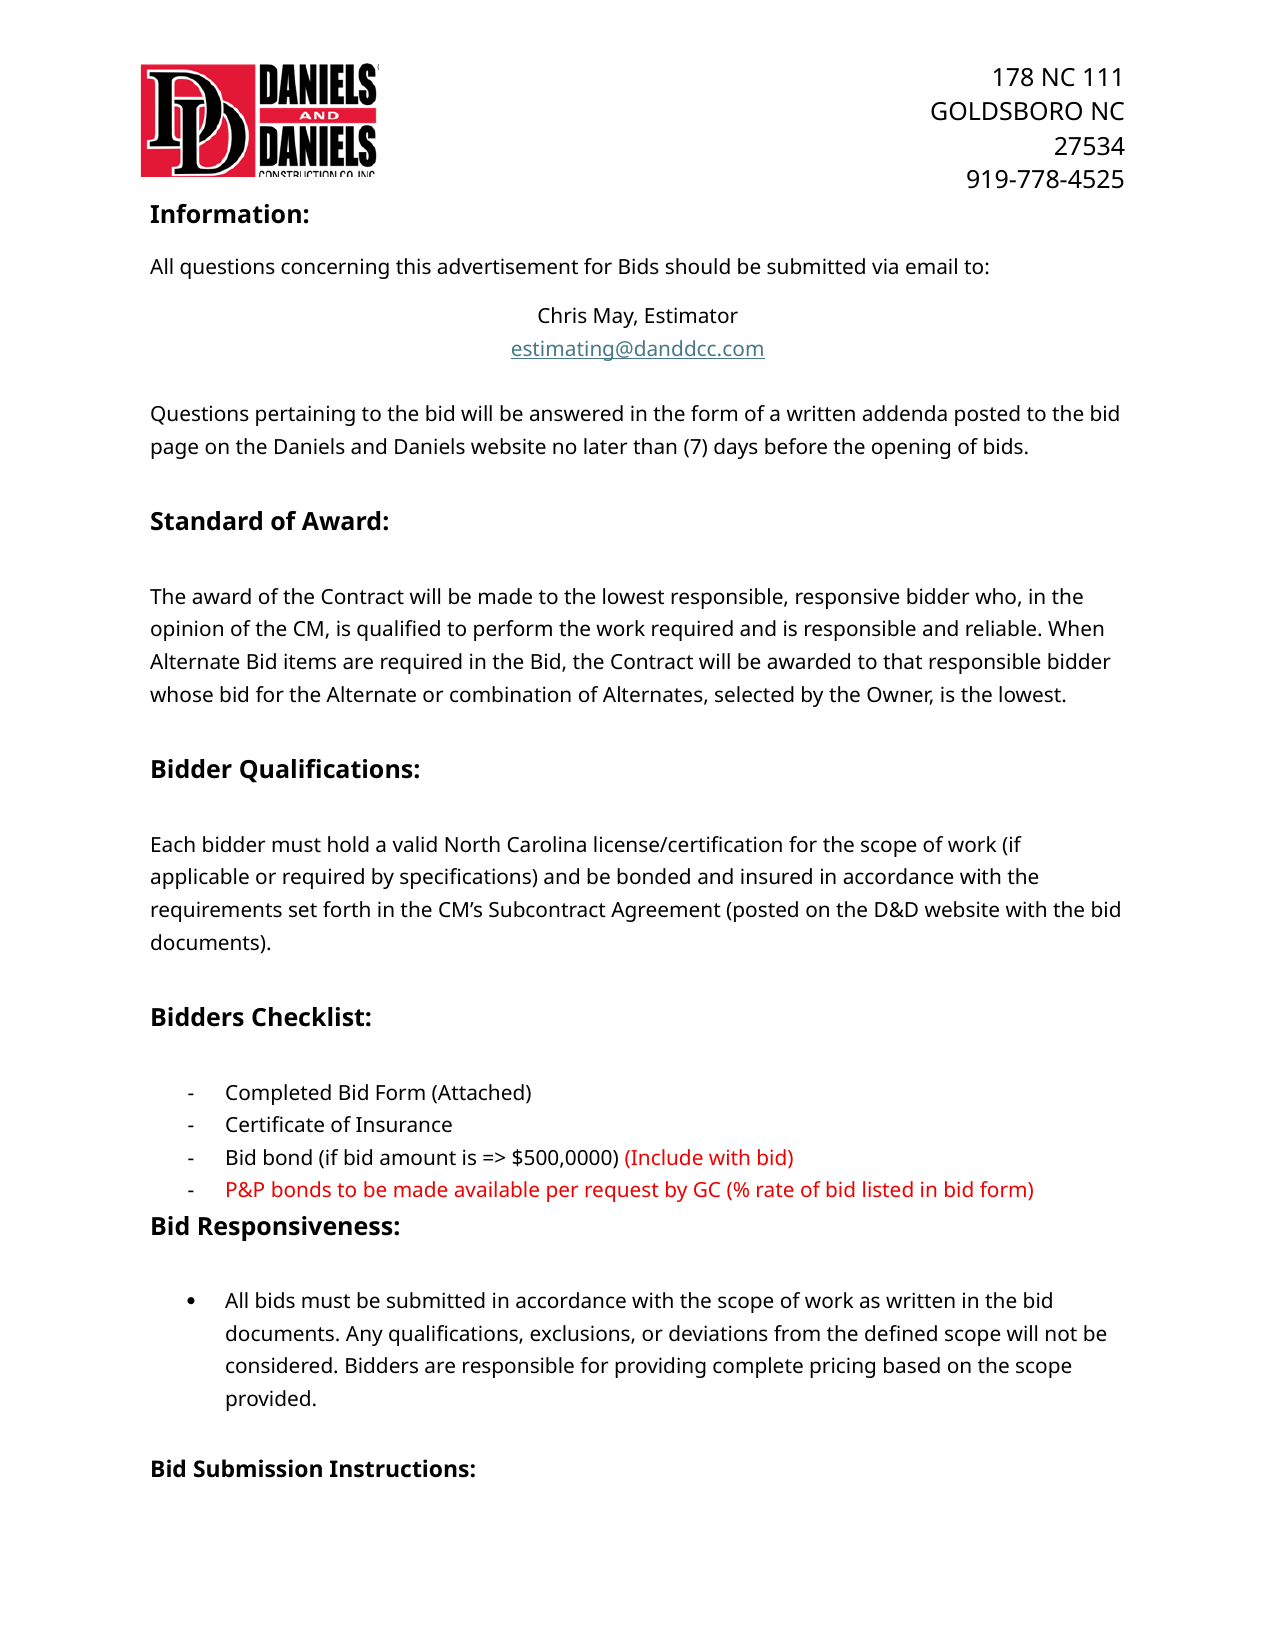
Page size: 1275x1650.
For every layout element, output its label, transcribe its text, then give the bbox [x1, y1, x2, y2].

text estimating@danddcc.com [150, 334, 1125, 362]
text Each bidder must hold a valid North Carolina license/certification for the scope of work (if applicable or required by specifications) and be bonded and insured in accordance with the requirements set forth in the CM’s Subcontract Agreement (posted on the D&D website with the bid documents). [150, 830, 1125, 956]
text Bid Responsiveness: [150, 1208, 1125, 1242]
text Bidders Checklist: [150, 999, 1125, 1033]
list Certificate of Insurance [187, 1110, 1125, 1139]
text All questions concerning this advertisement for Bids should be submitted via email to: [150, 252, 1125, 281]
list Bid bond (if bid amount is => $500,0000) (Include with bid) [187, 1143, 1125, 1171]
text Bid Submission Instructions: [150, 1453, 1125, 1484]
text Information: [150, 196, 1125, 230]
text Chris May, Estimator [150, 301, 1125, 330]
text Questions pertaining to the bid will be answered in the form of a written addenda posted to the bid page on the Daniels and Daniels website no later than (7) days before the opening of bids. [150, 399, 1125, 460]
picture [138, 63, 379, 176]
list All bids must be submitted in accordance with the scope of work as written in the bid documents. Any qualifications, exclusions, or deviations from the defined scope will not be considered. Bidders are responsible for providing complete pricing based on the scope provided. [187, 1286, 1125, 1413]
text Bidder Qualifications: [150, 751, 1125, 786]
text Standard of Award: [150, 503, 1125, 538]
text The award of the Contract will be made to the lowest responsible, responsive bidder who, in the opinion of the CM, is qualified to perform the work required and is responsible and reliable. When Alternate Bid items are required in the Bid, the Contract will be awarded to that responsible bidder whose bid for the Alternate or combination of Alternates, selected by the Owner, is the lowest. [150, 582, 1125, 708]
list P&P bonds to be made available per request by GC (% rate of bid listed in bid form) [187, 1176, 1125, 1204]
list Completed Bid Form (Attached) [187, 1078, 1125, 1106]
